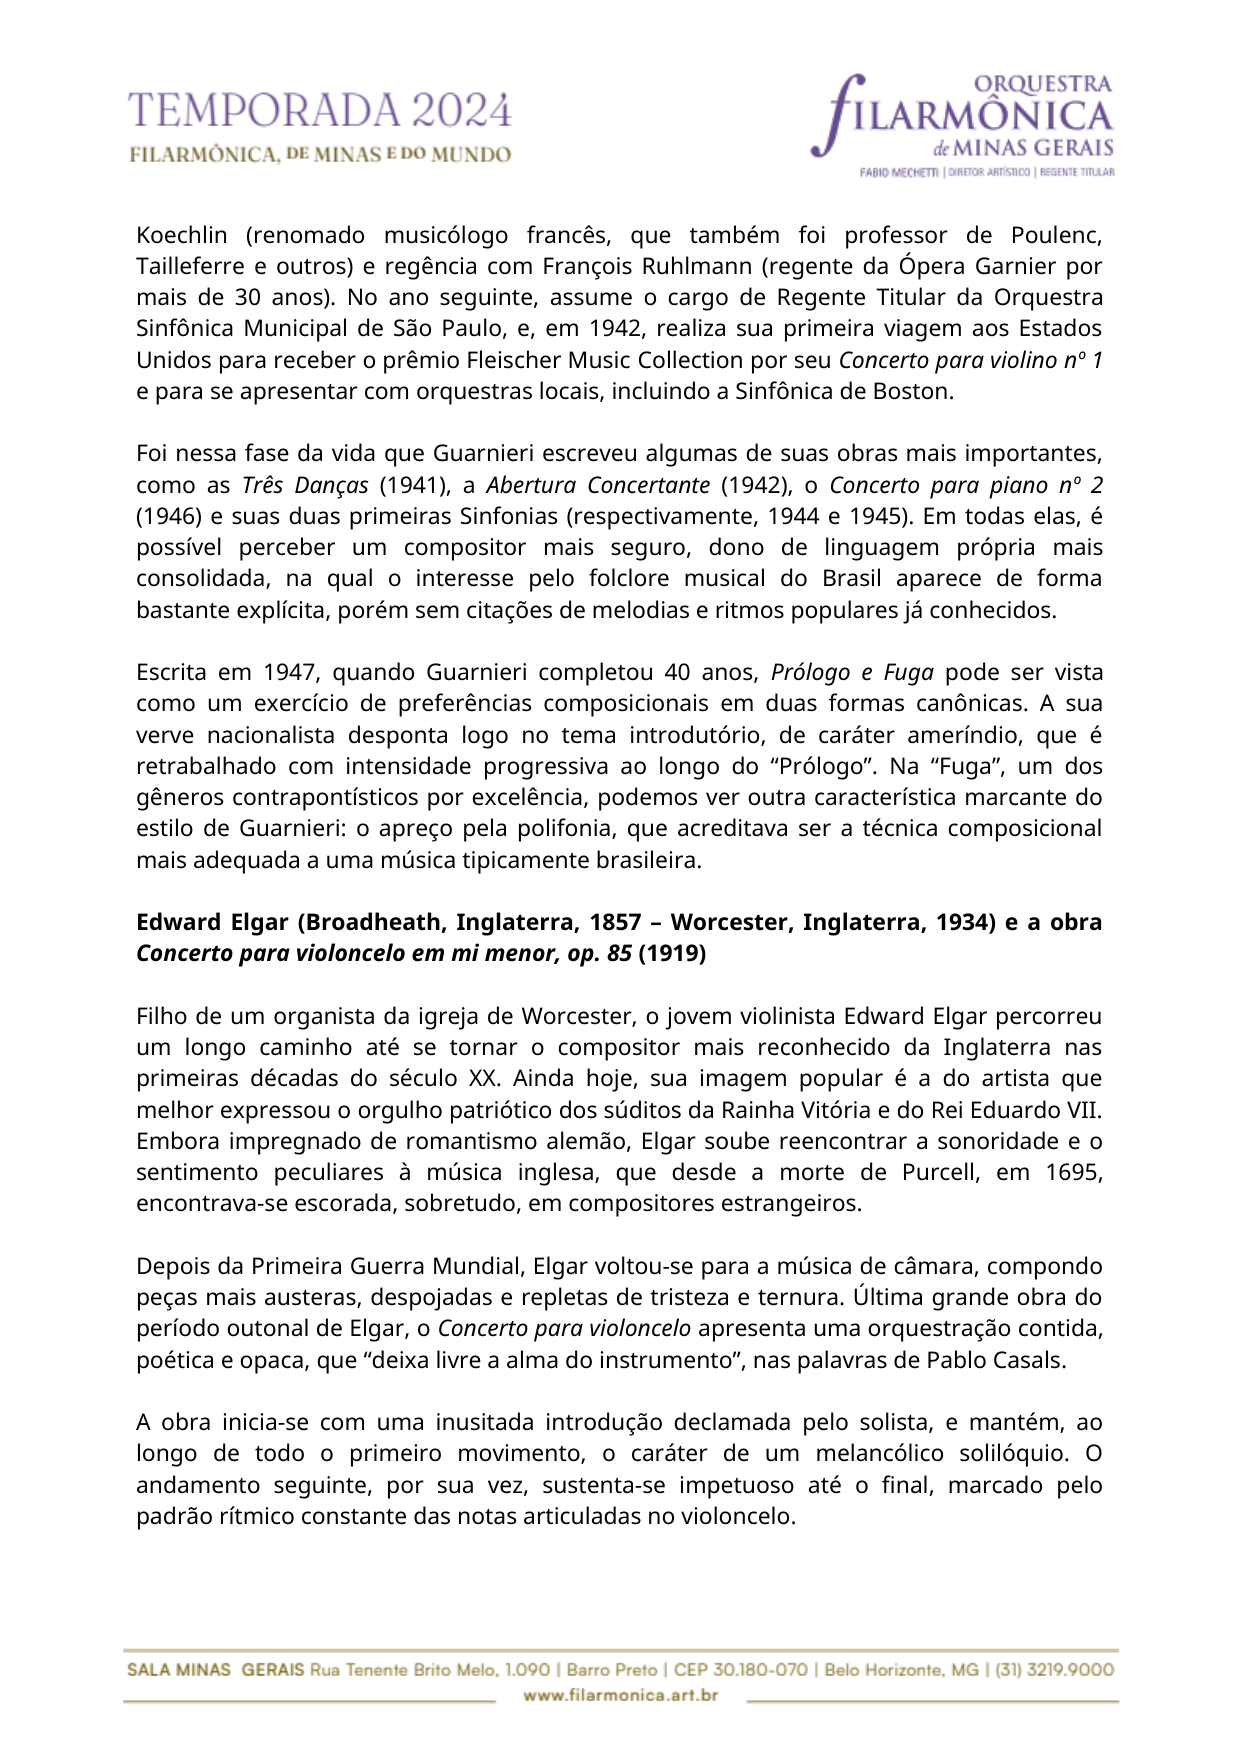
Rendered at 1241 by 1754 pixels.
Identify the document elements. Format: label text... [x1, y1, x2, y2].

text A obra inicia-se com uma inusitada introdução declamada pelo solista, e mantém, ao longo de todo o primeiro movimento, o caráter de um melancólico solilóquio. O andamento seguinte, por sua vez, sustenta-se impetuoso até o final, marcado pelo padrão rítmico constante das notas articuladas no violoncelo. [136, 1406, 1104, 1531]
text Escrita em 1947, quando Guarnieri completou 40 anos, Prólogo e Fuga pode ser vista como um exercício de preferências composicionais em duas formas canônicas. A sua verve nacionalista desponta logo no tema introdutório, de caráter ameríndio, que é retrabalhado com intensidade progressiva ao longo do “Prólogo”. Na “Fuga”, um dos gêneros contrapontísticos por excelência, podemos ver outra característica marcante do estilo de Guarnieri: o apreço pela polifonia, que acreditava ser a técnica composicional mais adequada a uma música tipicamente brasileira. [136, 656, 1104, 875]
text Filho de um organista da igreja de Worcester, o jovem violinista Edward Elgar percorreu um longo caminho até se tornar o compositor mais reconhecido da Inglaterra nas primeiras décadas do século XX. Ainda hoje, sua imagem popular é a do artista que melhor expressou o orgulho patriótico dos súditos da Rainha Vitória e do Rei Eduardo VII. Embora impregnado de romantismo alemão, Elgar soube reencontrar a sonoridade e o sentimento peculiares à música inglesa, que desde a morte de Purcell, em 1695, encontrava-se escorada, sobretudo, em compositores estrangeiros. [136, 1000, 1104, 1218]
text Edward Elgar (Broadheath, Inglaterra, 1857 – Worcester, Inglaterra, 1934) e a obra Concerto para violoncelo em mi menor, op. 85 (1919) [136, 906, 1104, 968]
text Depois da Primeira Guerra Mundial, Elgar voltou-se para a música de câmara, compondo peças mais austeras, despojadas e repletas de tristeza e ternura. Última grande obra do período outonal de Elgar, o Concerto para violoncelo apresenta uma orquestração contida, poética e opaca, que “deixa livre a alma do instrumento”, nas palavras de Pablo Casals. [136, 1250, 1104, 1375]
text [136, 218, 1104, 406]
text Foi nessa fase da vida que Guarnieri escreveu algumas de suas obras mais importantes, como as Três Danças (1941), a Abertura Concertante (1942), o Concerto para piano nº 2 (1946) e suas duas primeiras Sinfonias (respectivamente, 1944 e 1945). Em todas elas, é possível perceber um compositor mais seguro, dono de linguagem própria mais consolidada, na qual o interesse pelo folclore musical do Brasil aparece de forma bastante explícita, porém sem citações de melodias e ritmos populares já conhecidos. [136, 437, 1104, 625]
